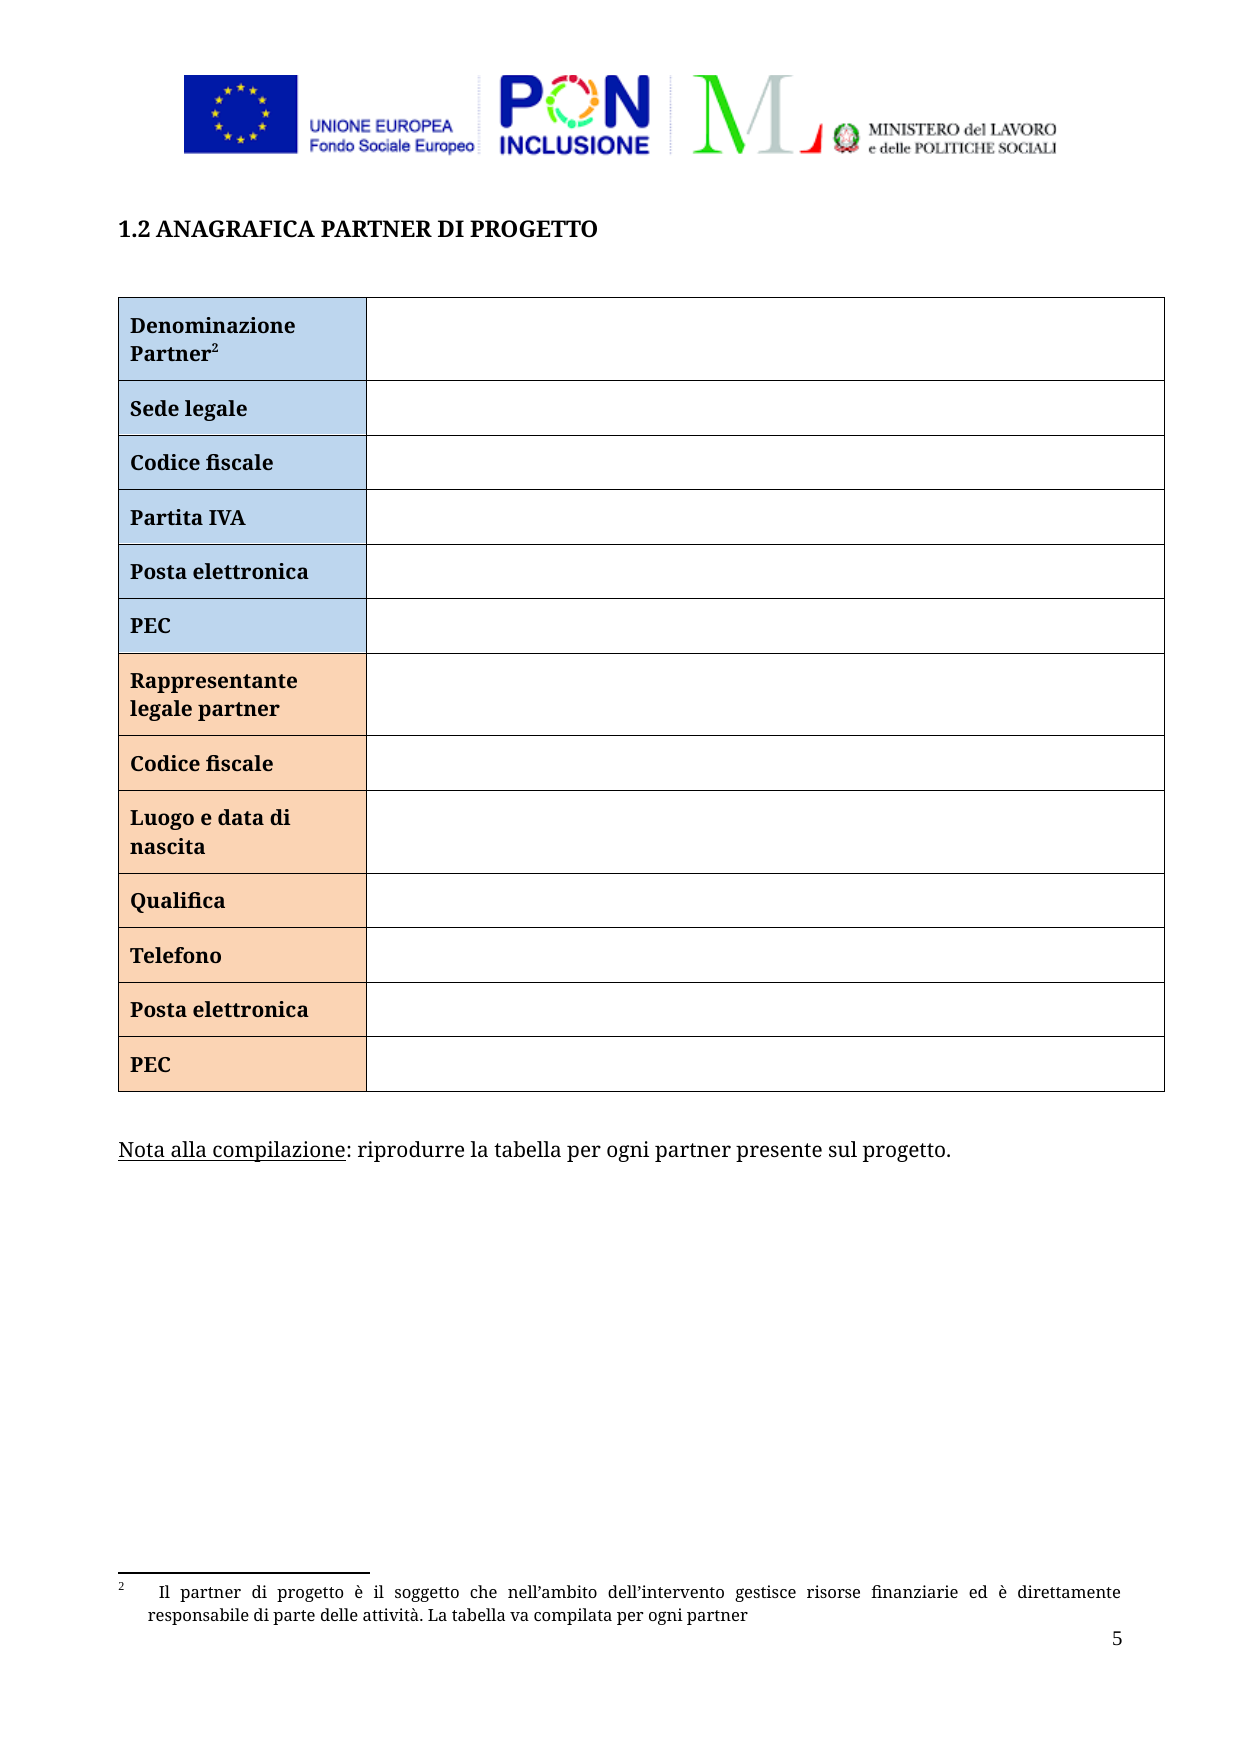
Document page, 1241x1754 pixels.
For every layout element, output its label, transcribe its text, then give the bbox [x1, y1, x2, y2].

table_cell Codice fiscale [119, 736, 366, 790]
table_cell [367, 490, 1164, 543]
table_cell [367, 436, 1164, 489]
text Nota alla compilazione: riprodurre la tabella per ogni partner presente sul progetto. [118, 1136, 1122, 1164]
table_cell Telefono [119, 928, 366, 982]
table_cell Posta elettronica [119, 545, 366, 598]
picture [184, 75, 1057, 157]
table_cell [367, 983, 1164, 1036]
table_header [367, 298, 1164, 380]
table_cell Partita IVA [119, 490, 366, 543]
table_cell Sede legale [119, 381, 366, 434]
table_cell [367, 654, 1164, 735]
table_cell [367, 928, 1164, 982]
table_cell [367, 736, 1164, 790]
table_cell [367, 874, 1164, 927]
table_cell Rappresentante legale partner [119, 654, 366, 735]
table_cell Luogo e data di nascita [119, 791, 366, 873]
table_cell PEC [119, 1037, 366, 1091]
table_cell [367, 1037, 1164, 1091]
table_cell Qualifica [119, 874, 366, 927]
subtitle ANAGRAFICA PARTNER DI PROGETTO [118, 212, 1122, 244]
table_cell [367, 599, 1164, 652]
table_cell PEC [119, 599, 366, 652]
table_cell [367, 791, 1164, 873]
table_cell [367, 545, 1164, 598]
table_cell Codice fiscale [119, 436, 366, 489]
table_cell [367, 381, 1164, 434]
table_header Denominazione Partner [119, 298, 366, 380]
table_cell Posta elettronica [119, 983, 366, 1036]
